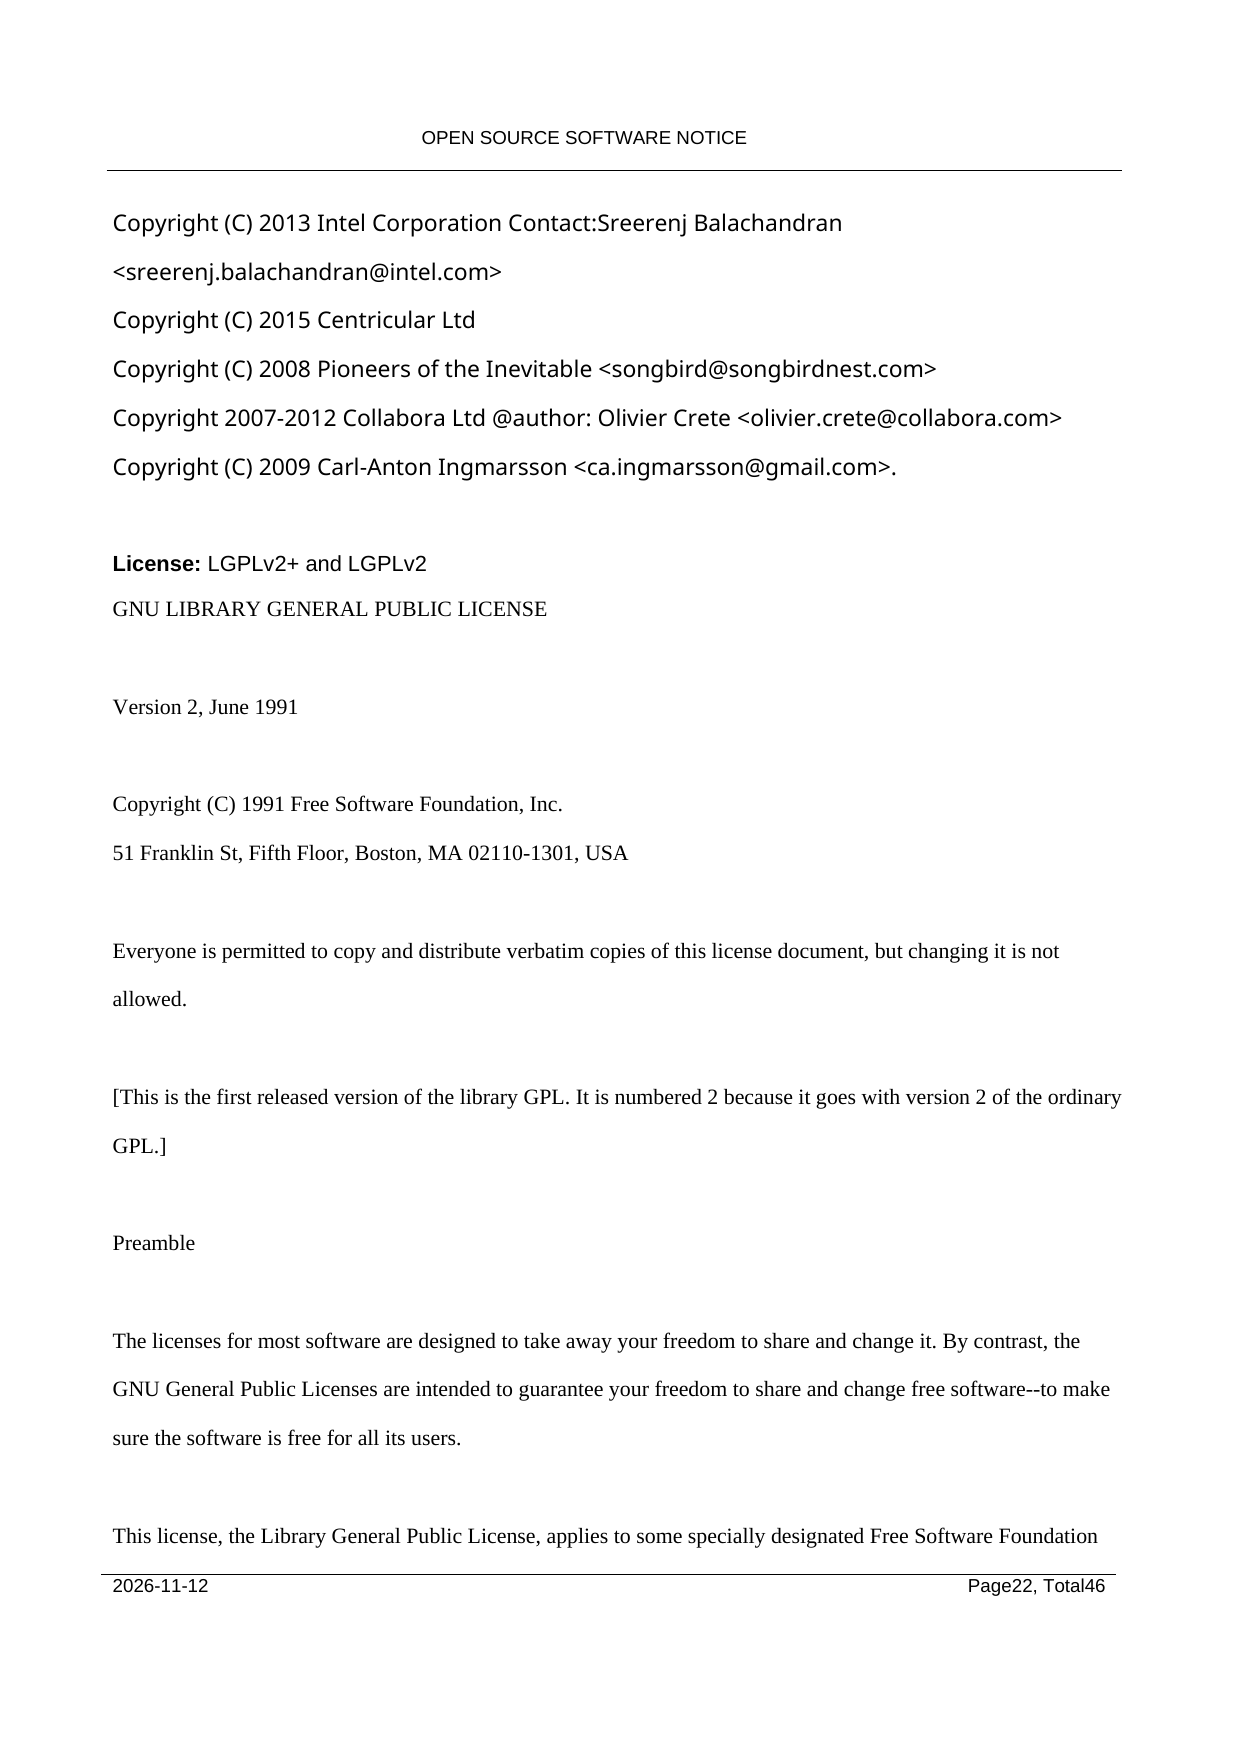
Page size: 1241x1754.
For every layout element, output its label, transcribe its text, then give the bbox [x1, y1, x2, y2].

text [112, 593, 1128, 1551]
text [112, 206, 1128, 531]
text License: LGPLv2+ and LGPLv2 [112, 548, 1128, 580]
